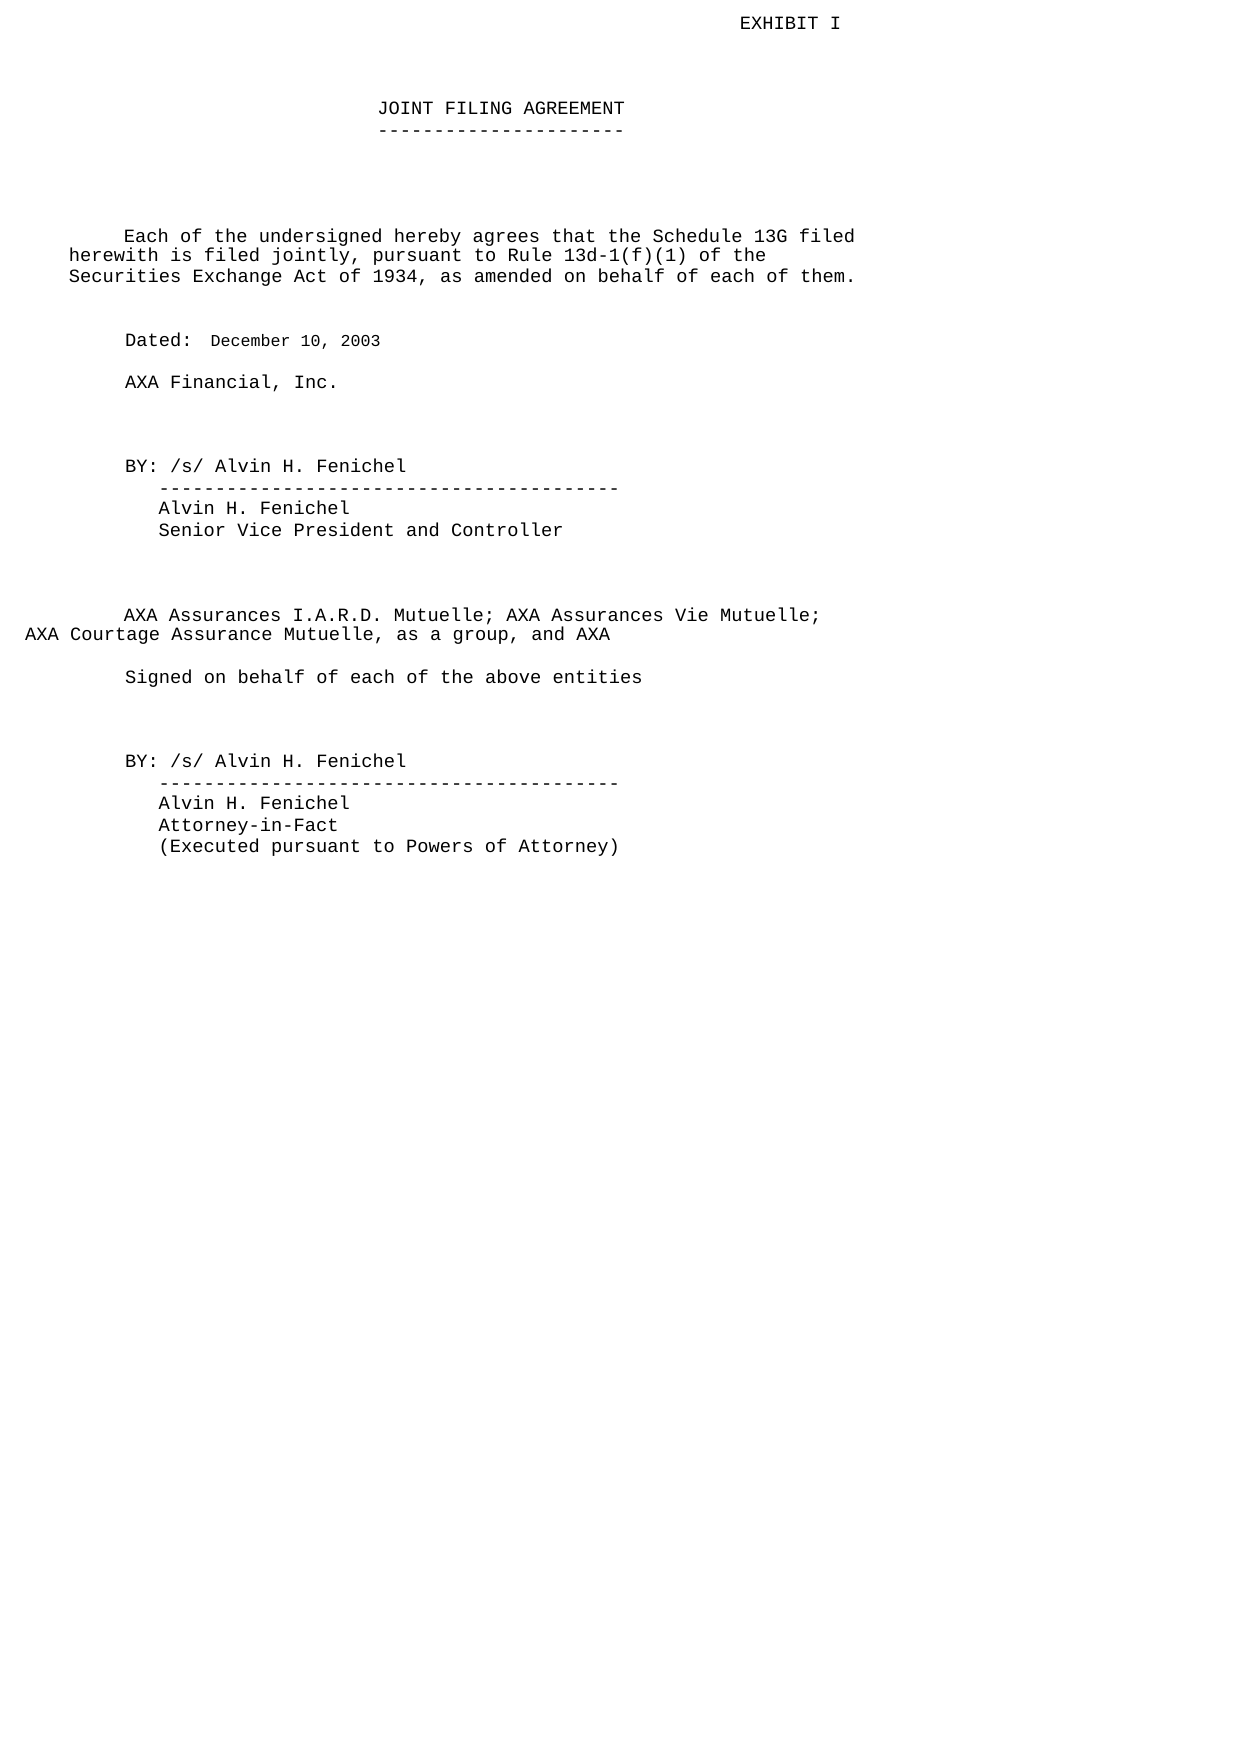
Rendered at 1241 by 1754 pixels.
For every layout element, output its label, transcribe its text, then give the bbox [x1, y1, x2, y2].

text (Executed pursuant to Powers of Attorney) [158, 836, 1090, 857]
text BY: /s/ Alvin H. Fenichel [125, 752, 1090, 773]
text AXA Assurances I.A.R.D. Mutuelle; AXA Assurances Vie Mutuelle; AXA Courtage Assurance Mutuelle, as a group, and AXA [25, 605, 849, 646]
text Senior Vice President and Controller [158, 520, 1090, 541]
text Dated: December 10, 2003 [125, 330, 1090, 352]
text ---------------------- [377, 120, 1090, 141]
text Alvin H. Fenichel [158, 794, 1090, 815]
text EXHIBIT I [739, 14, 1090, 35]
text Signed on behalf of each of the above entities [125, 667, 1090, 689]
text AXA Financial, Inc. [125, 372, 1090, 394]
text Attorney-in-Fact [158, 815, 1090, 836]
text JOINT FILING AGREEMENT [377, 98, 1090, 120]
text Alvin H. Fenichel [158, 499, 1090, 520]
text Each of the undersigned hereby agrees that the Schedule 13G filed herewith is filed jointly, pursuant to Rule 13d-1(f)(1) of the Securities Exchange Act of 1934, as amended on behalf of each of them. [69, 226, 872, 288]
text BY: /s/ Alvin H. Fenichel [125, 457, 1090, 478]
text ----------------------------------------- [158, 478, 1090, 499]
text ----------------------------------------- [158, 773, 1090, 794]
